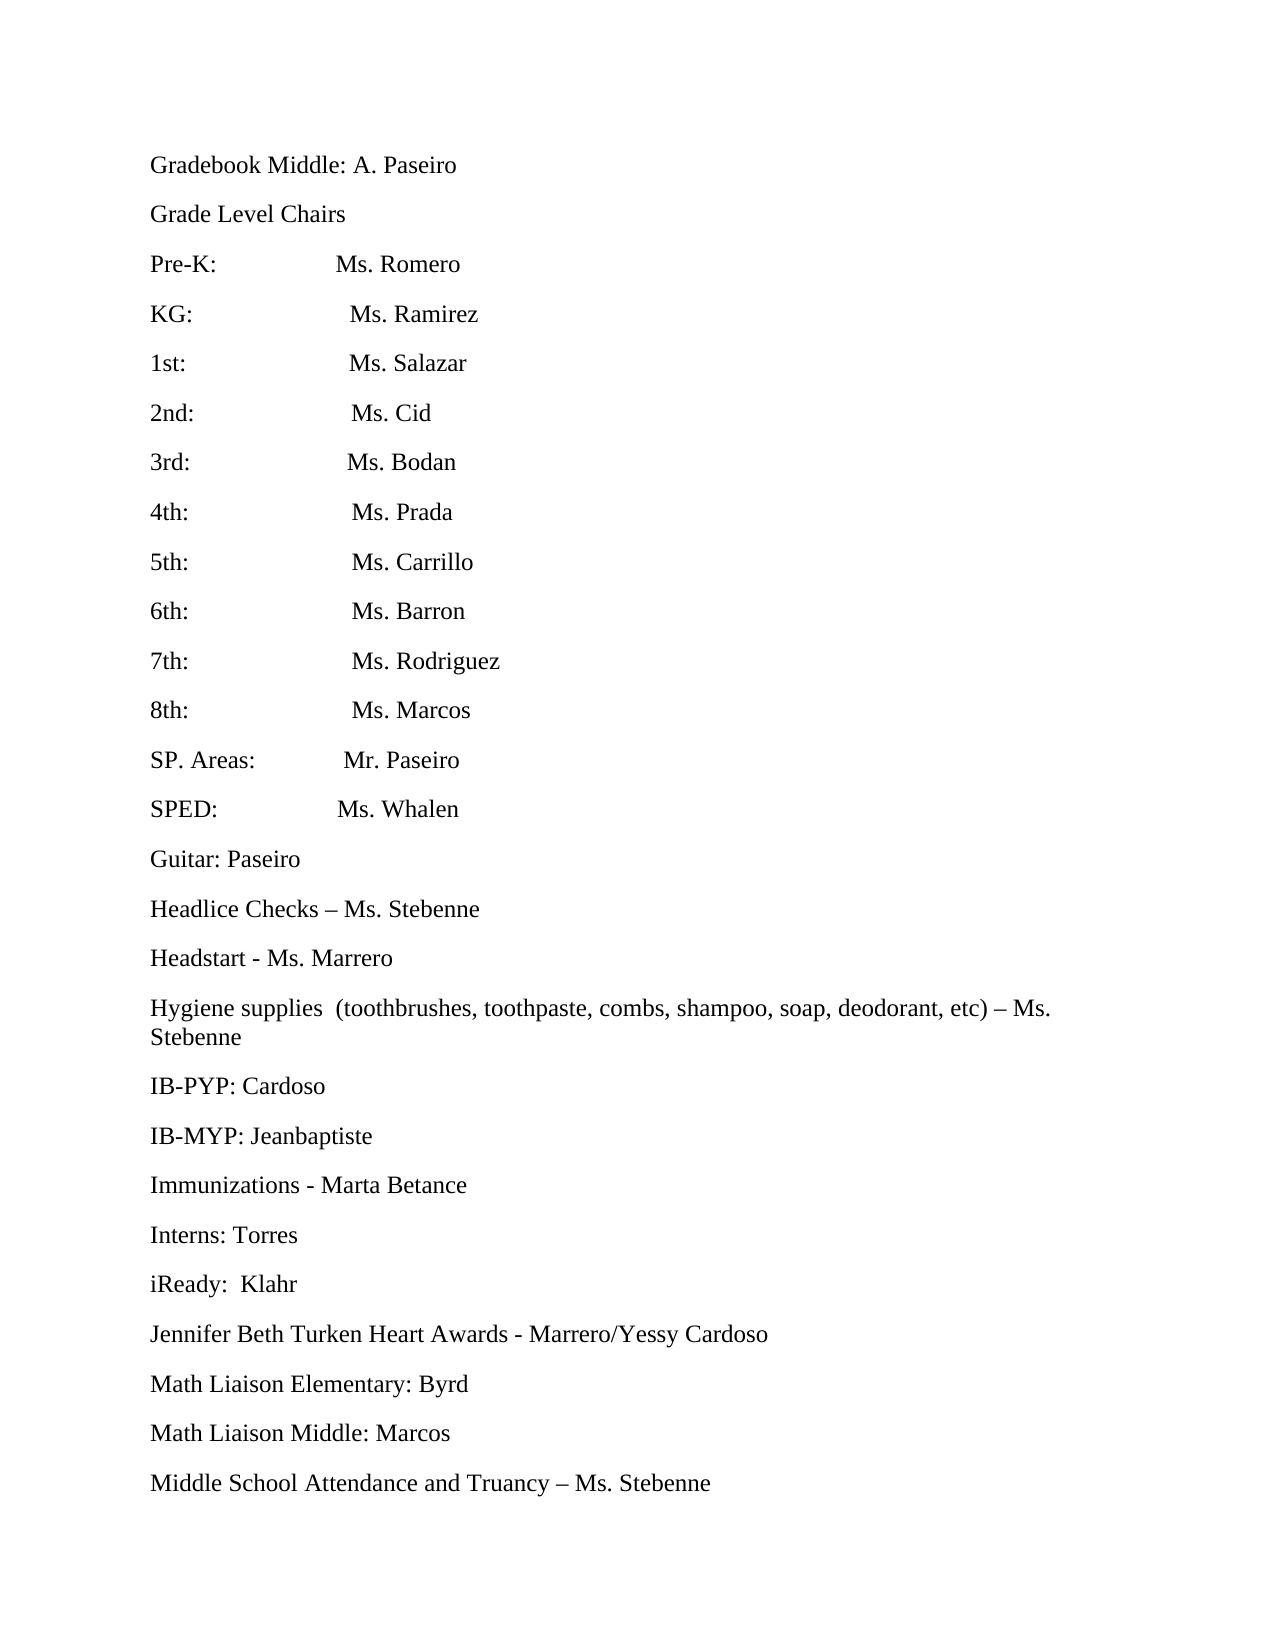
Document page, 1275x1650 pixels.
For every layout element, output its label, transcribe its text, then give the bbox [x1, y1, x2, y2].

text Jennifer Beth Turken Heart Awards - Marrero/Yessy Cardoso [150, 1319, 1125, 1348]
text SP. Areas: Mr. Paseiro [150, 745, 1125, 774]
text Math Liaison Elementary: Byrd [150, 1369, 1125, 1397]
text Grade Level Chairs [150, 199, 1125, 228]
text Hygiene supplies (toothbrushes, toothpaste, combs, shampoo, soap, deodorant, etc) – Ms. Stebenne [150, 993, 1125, 1050]
text Interns: Torres [150, 1220, 1125, 1249]
text SPED: Ms. Whalen [150, 794, 1125, 823]
text Headlice Checks – Ms. Stebenne [150, 894, 1125, 922]
text Headstart - Ms. Marrero [150, 943, 1125, 972]
text Immunizations - Marta Betance [150, 1170, 1125, 1199]
text 3rd: Ms. Bodan [150, 447, 1125, 476]
text Gradebook Middle: A. Paseiro [150, 150, 1125, 179]
text 5th: Ms. Carrillo [150, 547, 1125, 575]
text Math Liaison Middle: Marcos [150, 1418, 1125, 1447]
text KG: Ms. Ramirez [150, 299, 1125, 327]
text IB-PYP: Cardoso [150, 1071, 1125, 1100]
text Middle School Attendance and Truancy – Ms. Stebenne [150, 1468, 1125, 1497]
text 1st: Ms. Salazar [150, 348, 1125, 377]
text IB-MYP: Jeanbaptiste [150, 1121, 1125, 1149]
text 4th: Ms. Prada [150, 497, 1125, 526]
text 7th: Ms. Rodriguez [150, 646, 1125, 674]
text 8th: Ms. Marcos [150, 695, 1125, 724]
text 6th: Ms. Barron [150, 596, 1125, 625]
text Pre-K: Ms. Romero [150, 249, 1125, 278]
text Guitar: Paseiro [150, 844, 1125, 873]
text iReady: Klahr [150, 1269, 1125, 1298]
text 2nd: Ms. Cid [150, 398, 1125, 427]
